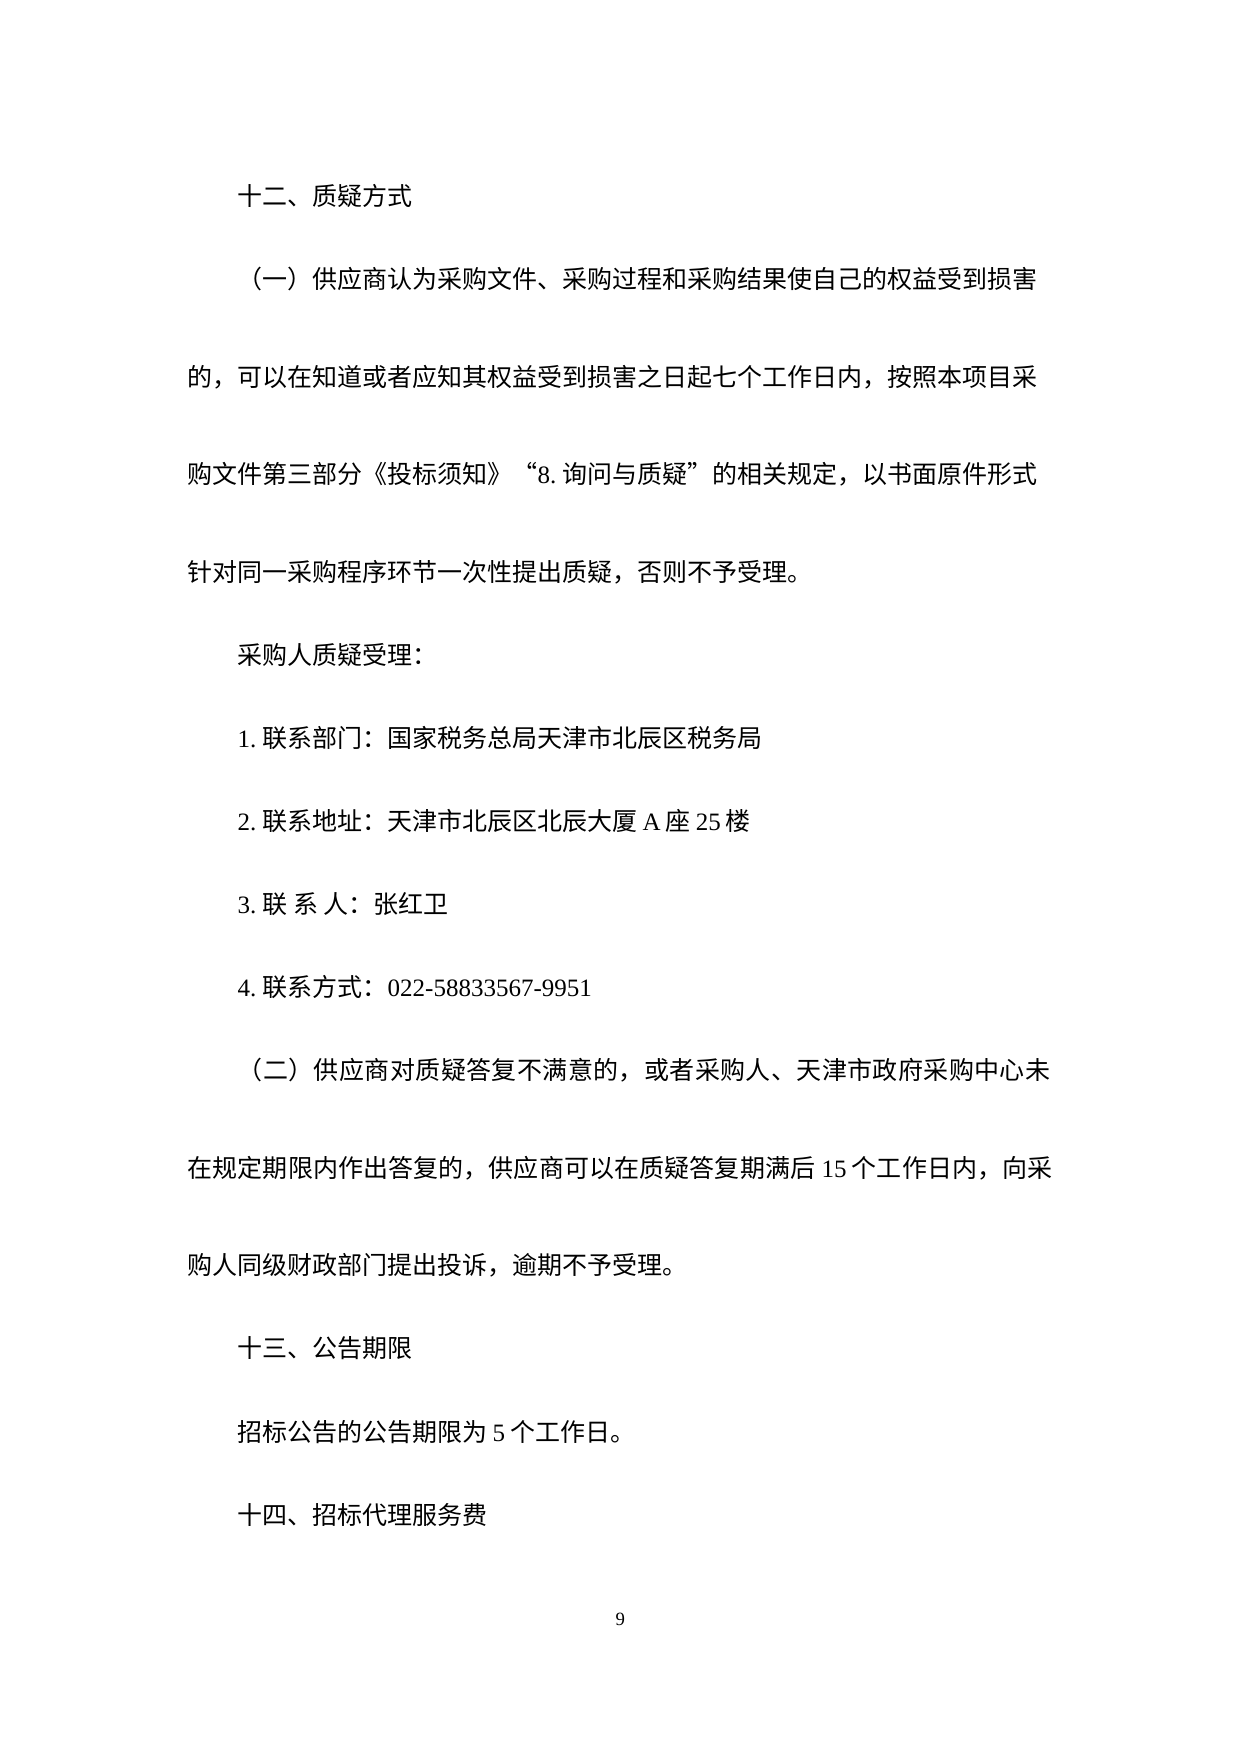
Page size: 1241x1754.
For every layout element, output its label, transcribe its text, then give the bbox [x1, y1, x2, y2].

text 1. 联系部门：国家税务总局天津市北辰区税务局 [187, 704, 1053, 769]
text 3. 联 系 人：张红卫 [187, 870, 1053, 935]
text 十二、质疑方式 [187, 162, 1053, 227]
text 4. 联系方式：022-58833567-9951 [187, 953, 1053, 1018]
text 十三、公告期限 [187, 1314, 1053, 1379]
text 2. 联系地址：天津市北辰区北辰大厦A座25楼 [187, 787, 1053, 852]
text 十四、招标代理服务费 [187, 1481, 1053, 1546]
text 招标公告的公告期限为5个工作日。 [187, 1398, 1053, 1463]
text （二）供应商对质疑答复不满意的，或者采购人、天津市政府采购中心未在规定期限内作出答复的，供应商可以在质疑答复期满后15个工作日内，向采购人同级财政部门提出投诉，逾期不予受理。 [187, 1036, 1053, 1296]
text （一）供应商认为采购文件、采购过程和采购结果使自己的权益受到损害的，可以在知道或者应知其权益受到损害之日起七个工作日内，按照本项目采购文件第三部分《投标须知》“8. 询问与质疑”的相关规定，以书面原件形式针对同一采购程序环节一次性提出质疑，否则不予受理。 [187, 245, 1053, 603]
text 采购人质疑受理： [187, 621, 1053, 686]
